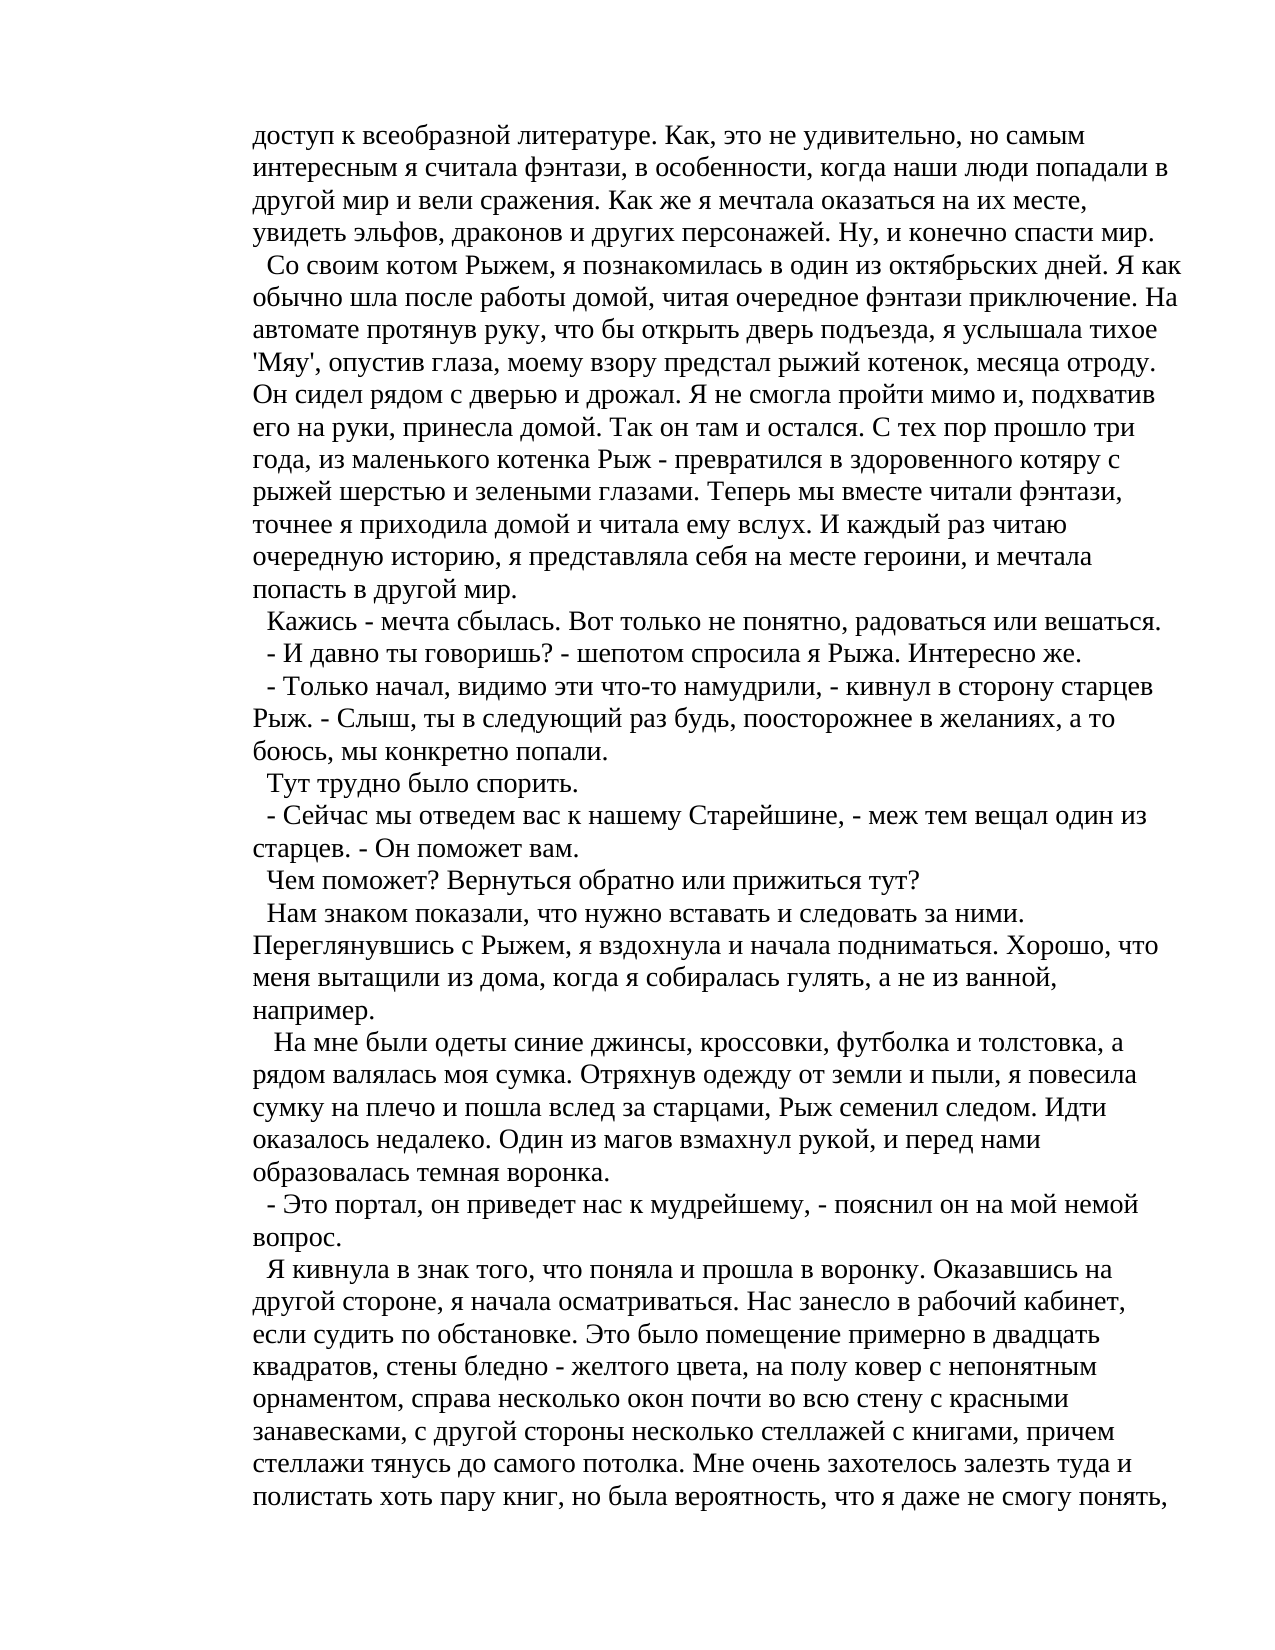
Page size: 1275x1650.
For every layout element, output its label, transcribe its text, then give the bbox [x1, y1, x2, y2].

text - Только начал, видимо эти что-то намудрили, - кивнул в сторону старцев Рыж. - Слыш, ты в следующий раз будь, поосторожнее в желаниях, а то боюсь, мы конкретно попали. [252, 669, 1186, 766]
text - И давно ты говоришь? - шепотом спросила я Рыжа. Интересно же. [252, 636, 1186, 669]
text Тут трудно было спорить. [252, 766, 1186, 798]
text Чем поможет? Вернуться обратно или прижиться тут? [252, 863, 1186, 896]
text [252, 1252, 1186, 1511]
text Кажись - мечта сбылась. Вот только не понятно, радоваться или вешаться. [252, 604, 1186, 636]
text Со своим котом Рыжем, я познакомилась в один из октябрьских дней. Я как обычно шла после работы домой, читая очередное фэнтази приключение. На автомате протянув руку, что бы открыть дверь подъезда, я услышала тихое 'Мяу', опустив глаза, моему взору предстал рыжий котенок, месяца отроду. Он сидел рядом с дверью и дрожал. Я не смогла пройти мимо и, подхватив его на руки, принесла домой. Так он там и остался. С тех пор прошло три года, из маленького котенка Рыж - превратился в здоровенного котяру с рыжей шерстью и зелеными глазами. Теперь мы вместе читали фэнтази, точнее я приходила домой и читала ему вслух. И каждый раз читаю очередную историю, я представляла себя на месте героини, и мечтала попасть в другой мир. [252, 248, 1186, 604]
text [252, 118, 1186, 248]
text - Это портал, он приведет нас к мудрейшему, - пояснил он на мой немой вопрос. [252, 1187, 1186, 1252]
text На мне были одеты синие джинсы, кроссовки, футболка и толстовка, а рядом валялась моя сумка. Отряхнув одежду от земли и пыли, я повесила сумку на плечо и пошла вслед за старцами, Рыж семенил следом. Идти оказалось недалеко. Один из магов взмахнул рукой, и перед нами образовалась темная воронка. [252, 1025, 1186, 1187]
text - Сейчас мы отведем вас к нашему Старейшине, - меж тем вещал один из старцев. - Он поможет вам. [252, 798, 1186, 863]
text Нам знаком показали, что нужно вставать и следовать за ними. Переглянувшись с Рыжем, я вздохнула и начала подниматься. Хорошо, что меня вытащили из дома, когда я собиралась гулять, а не из ванной, например. [252, 896, 1186, 1025]
